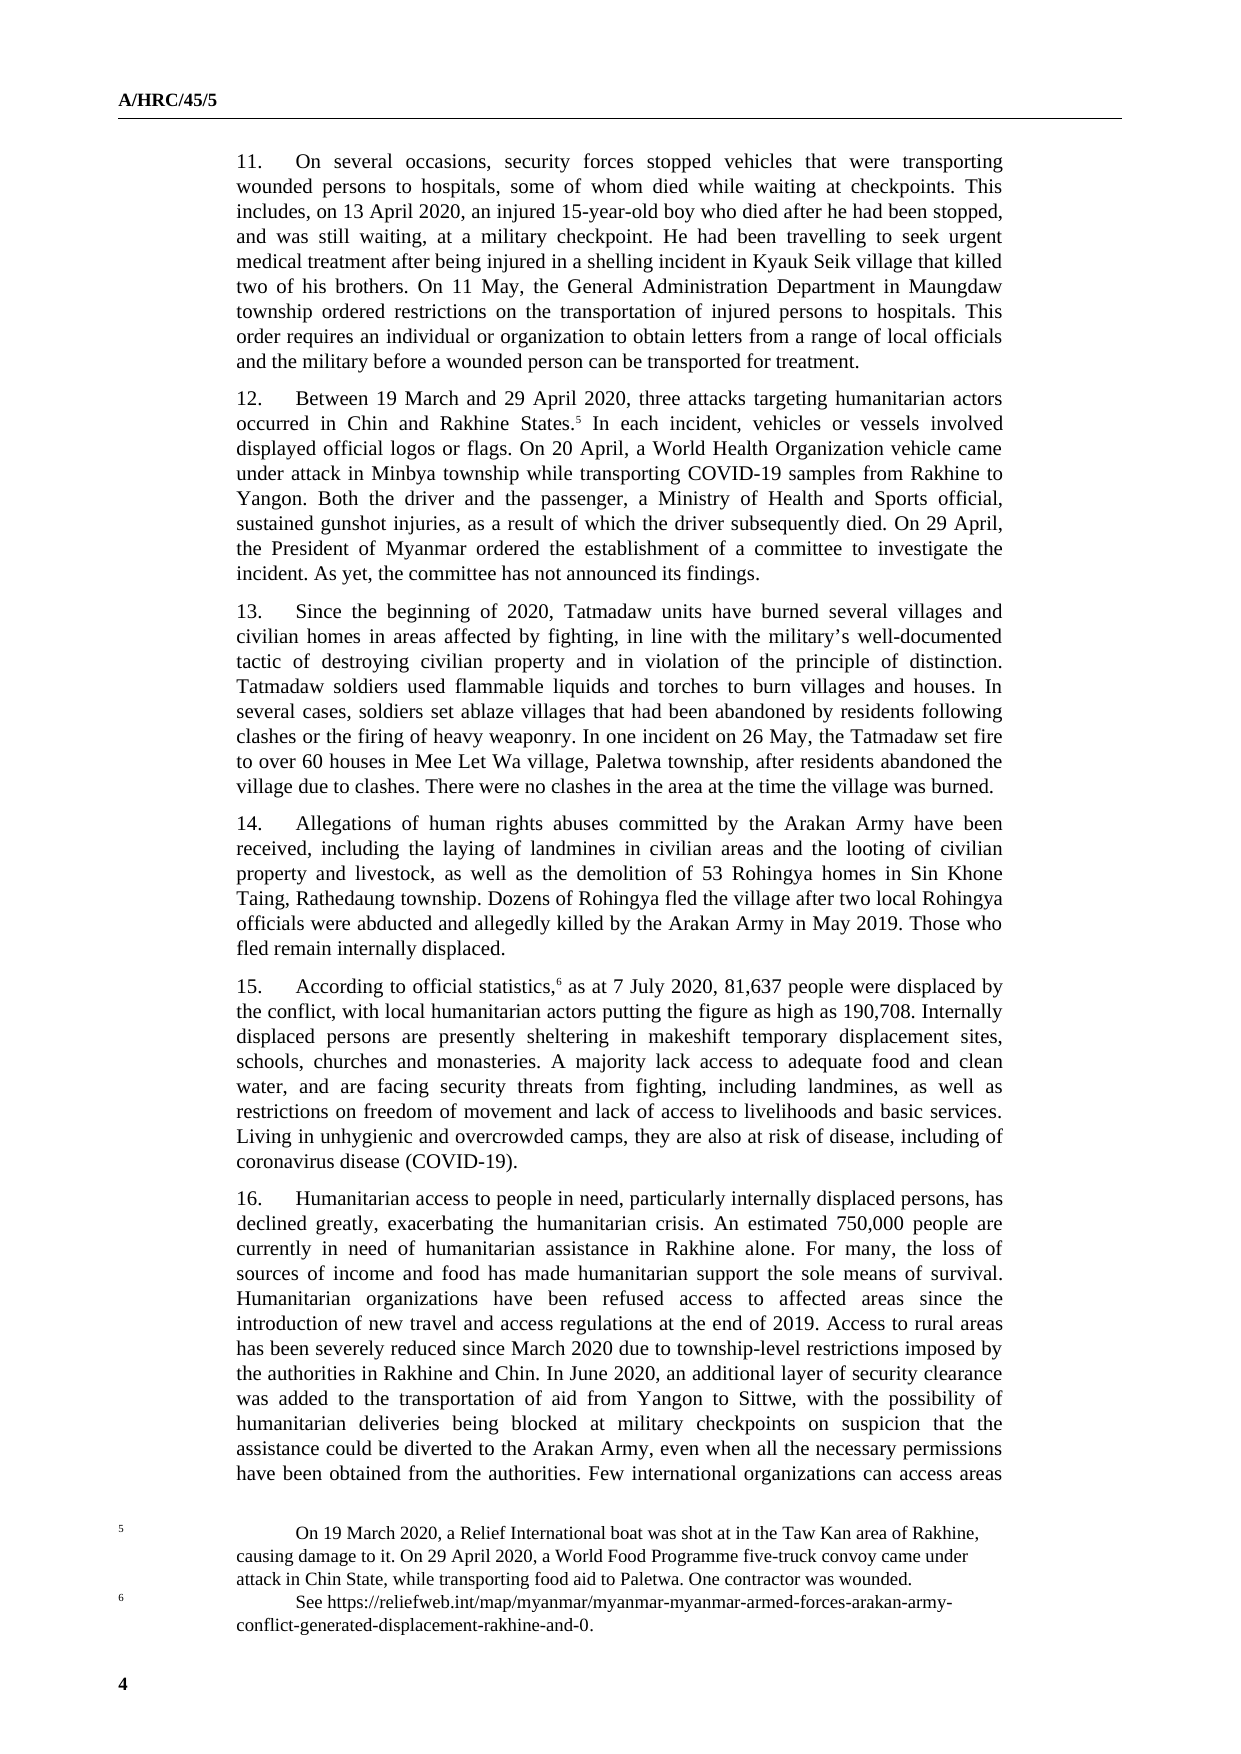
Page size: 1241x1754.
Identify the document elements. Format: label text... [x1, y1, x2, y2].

text 15. According to official statistics, as at 7 July 2020, 81,637 people were displaced by the conflict, with local humanitarian actors putting the figure as high as 190,708. Internally displaced persons are presently sheltering in makeshift temporary displacement sites, schools, churches and monasteries. A majority lack access to adequate food and clean water, and are facing security threats from fighting, including landmines, as well as restrictions on freedom of movement and lack of access to livelihoods and basic services. Living in unhygienic and overcrowded camps, they are also at risk of disease, including of coronavirus disease (COVID-19). [236, 973, 1004, 1173]
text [236, 1185, 1004, 1485]
text 13. Since the beginning of 2020, Tatmadaw units have burned several villages and civilian homes in areas affected by fighting, in line with the military’s well-documented tactic of destroying civilian property and in violation of the principle of distinction. Tatmadaw soldiers used flammable liquids and torches to burn villages and houses. In several cases, soldiers set ablaze villages that had been abandoned by residents following clashes or the firing of heavy weaponry. In one incident on 26 May, the Tatmadaw set fire to over 60 houses in Mee Let Wa village, Paletwa township, after residents abandoned the village due to clashes. There were no clashes in the area at the time the village was burned. [236, 598, 1004, 798]
text 14. Allegations of human rights abuses committed by the Arakan Army have been received, including the laying of landmines in civilian areas and the looting of civilian property and livestock, as well as the demolition of 53 Rohingya homes in Sin Khone Taing, Rathedaung township. Dozens of Rohingya fled the village after two local Rohingya officials were abducted and allegedly killed by the Arakan Army in May 2019. Those who fled remain internally displaced. [236, 810, 1004, 960]
text 11. On several occasions, security forces stopped vehicles that were transporting wounded persons to hospitals, some of whom died while waiting at checkpoints. This includes, on 13 April 2020, an injured 15-year-old boy who died after he had been stopped, and was still waiting, at a military checkpoint. He had been travelling to seek urgent medical treatment after being injured in a shelling incident in Kyauk Seik village that killed two of his brothers. On 11 May, the General Administration Department in Maungdaw township ordered restrictions on the transportation of injured persons to hospitals. This order requires an individual or organization to obtain letters from a range of local officials and the military before a wounded person can be transported for treatment. [236, 148, 1004, 373]
text 12. Between 19 March and 29 April 2020, three attacks targeting humanitarian actors occurred in Chin and Rakhine States. In each incident, vehicles or vessels involved displayed official logos or flags. On 20 April, a World Health Organization vehicle came under attack in Minbya township while transporting COVID-19 samples from Rakhine to Yangon. Both the driver and the passenger, a Ministry of Health and Sports official, sustained gunshot injuries, as a result of which the driver subsequently died. On 29 April, the President of Myanmar ordered the establishment of a committee to investigate the incident. As yet, the committee has not announced its findings. [236, 385, 1004, 585]
